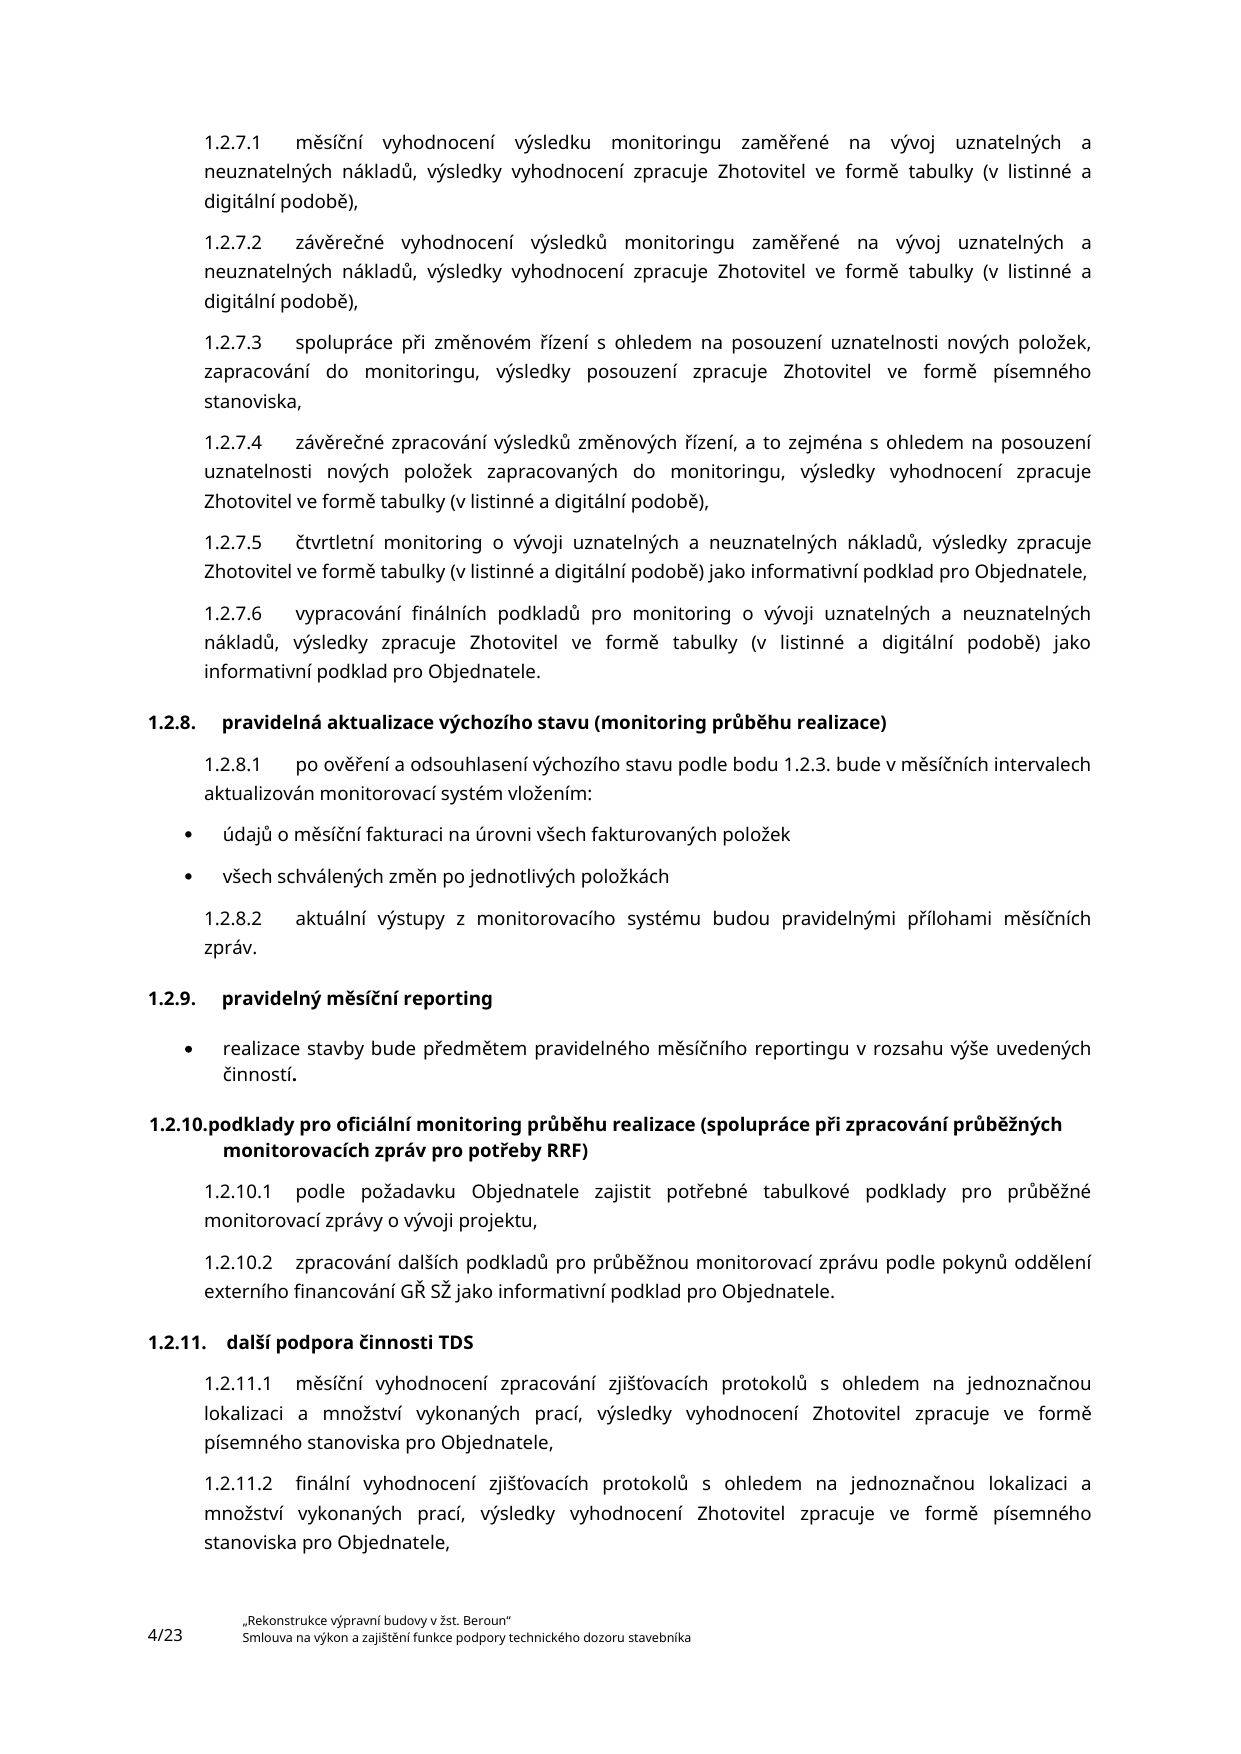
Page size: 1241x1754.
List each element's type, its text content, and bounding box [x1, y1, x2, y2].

text 1.2.7.6 vypracování finálních podkladů pro monitoring o vývoji uznatelných a neuznatelných nákladů, výsledky zpracuje Zhotovitel ve formě tabulky (v listinné a digitální podobě) jako informativní podklad pro Objednatele. [204, 597, 1092, 685]
text 1.2.7.5 čtvrtletní monitoring o vývoji uznatelných a neuznatelných nákladů, výsledky zpracuje Zhotovitel ve formě tabulky (v listinné a digitální podobě) jako informativní podklad pro Objednatele, [204, 526, 1092, 585]
text 1.2.10.podklady pro oficiální monitoring průběhu realizace (spolupráce při zpracování průběžných monitorovacích zpráv pro potřeby RRF) [149, 1112, 1092, 1163]
text 1.2.9. pravidelný měsíční reporting [148, 985, 1092, 1011]
text 1.2.11.2 finální vyhodnocení zjišťovacích protokolů s ohledem na jednoznačnou lokalizaci a množství vykonaných prací, výsledky vyhodnocení Zhotovitel zpracuje ve formě písemného stanoviska pro Objednatele, [204, 1467, 1092, 1555]
text 1.2.8. pravidelná aktualizace výchozího stavu (monitoring průběhu realizace) [148, 710, 1092, 735]
text 1.2.7.2 závěrečné vyhodnocení výsledků monitoringu zaměřené na vývoj uznatelných a neuznatelných nákladů, výsledky vyhodnocení zpracuje Zhotovitel ve formě tabulky (v listinné a digitální podobě), [204, 226, 1092, 314]
list realizace stavby bude předmětem pravidelného měsíčního reportingu v rozsahu výše uvedených činností. [185, 1036, 1092, 1087]
text 1.2.11.1 měsíční vyhodnocení zpracování zjišťovacích protokolů s ohledem na jednoznačnou lokalizaci a množství vykonaných prací, výsledky vyhodnocení Zhotovitel zpracuje ve formě písemného stanoviska pro Objednatele, [204, 1367, 1092, 1455]
list všech schválených změn po jednotlivých položkách [185, 860, 1092, 889]
text 1.2.7.4 závěrečné zpracování výsledků změnových řízení, a to zejména s ohledem na posouzení uznatelnosti nových položek zapracovaných do monitoringu, výsledky vyhodnocení zpracuje Zhotovitel ve formě tabulky (v listinné a digitální podobě), [204, 426, 1092, 514]
text 1.2.8.1 po ověření a odsouhlasení výchozího stavu podle bodu 1.2.3. bude v měsíčních intervalech aktualizován monitorovací systém vložením: [204, 748, 1092, 806]
list údajů o měsíční fakturaci na úrovni všech fakturovaných položek [185, 818, 1092, 848]
text 1.2.7.1 měsíční vyhodnocení výsledku monitoringu zaměřené na vývoj uznatelných a neuznatelných nákladů, výsledky vyhodnocení zpracuje Zhotovitel ve formě tabulky (v listinné a digitální podobě), [204, 126, 1092, 214]
text 1.2.10.1 podle požadavku Objednatele zajistit potřebné tabulkové podklady pro průběžné monitorovací zprávy o vývoji projektu, [204, 1175, 1092, 1234]
text 1.2.11. další podpora činnosti TDS [148, 1329, 1092, 1355]
text 1.2.8.2 aktuální výstupy z monitorovacího systému budou pravidelnými přílohami měsíčních zpráv. [204, 902, 1092, 960]
text 1.2.10.2 zpracování dalších podkladů pro průběžnou monitorovací zprávu podle pokynů oddělení externího financování GŘ SŽ jako informativní podklad pro Objednatele. [204, 1246, 1092, 1304]
text 1.2.7.3 spolupráce při změnovém řízení s ohledem na posouzení uznatelnosti nových položek, zapracování do monitoringu, výsledky posouzení zpracuje Zhotovitel ve formě písemného stanoviska, [204, 326, 1092, 414]
